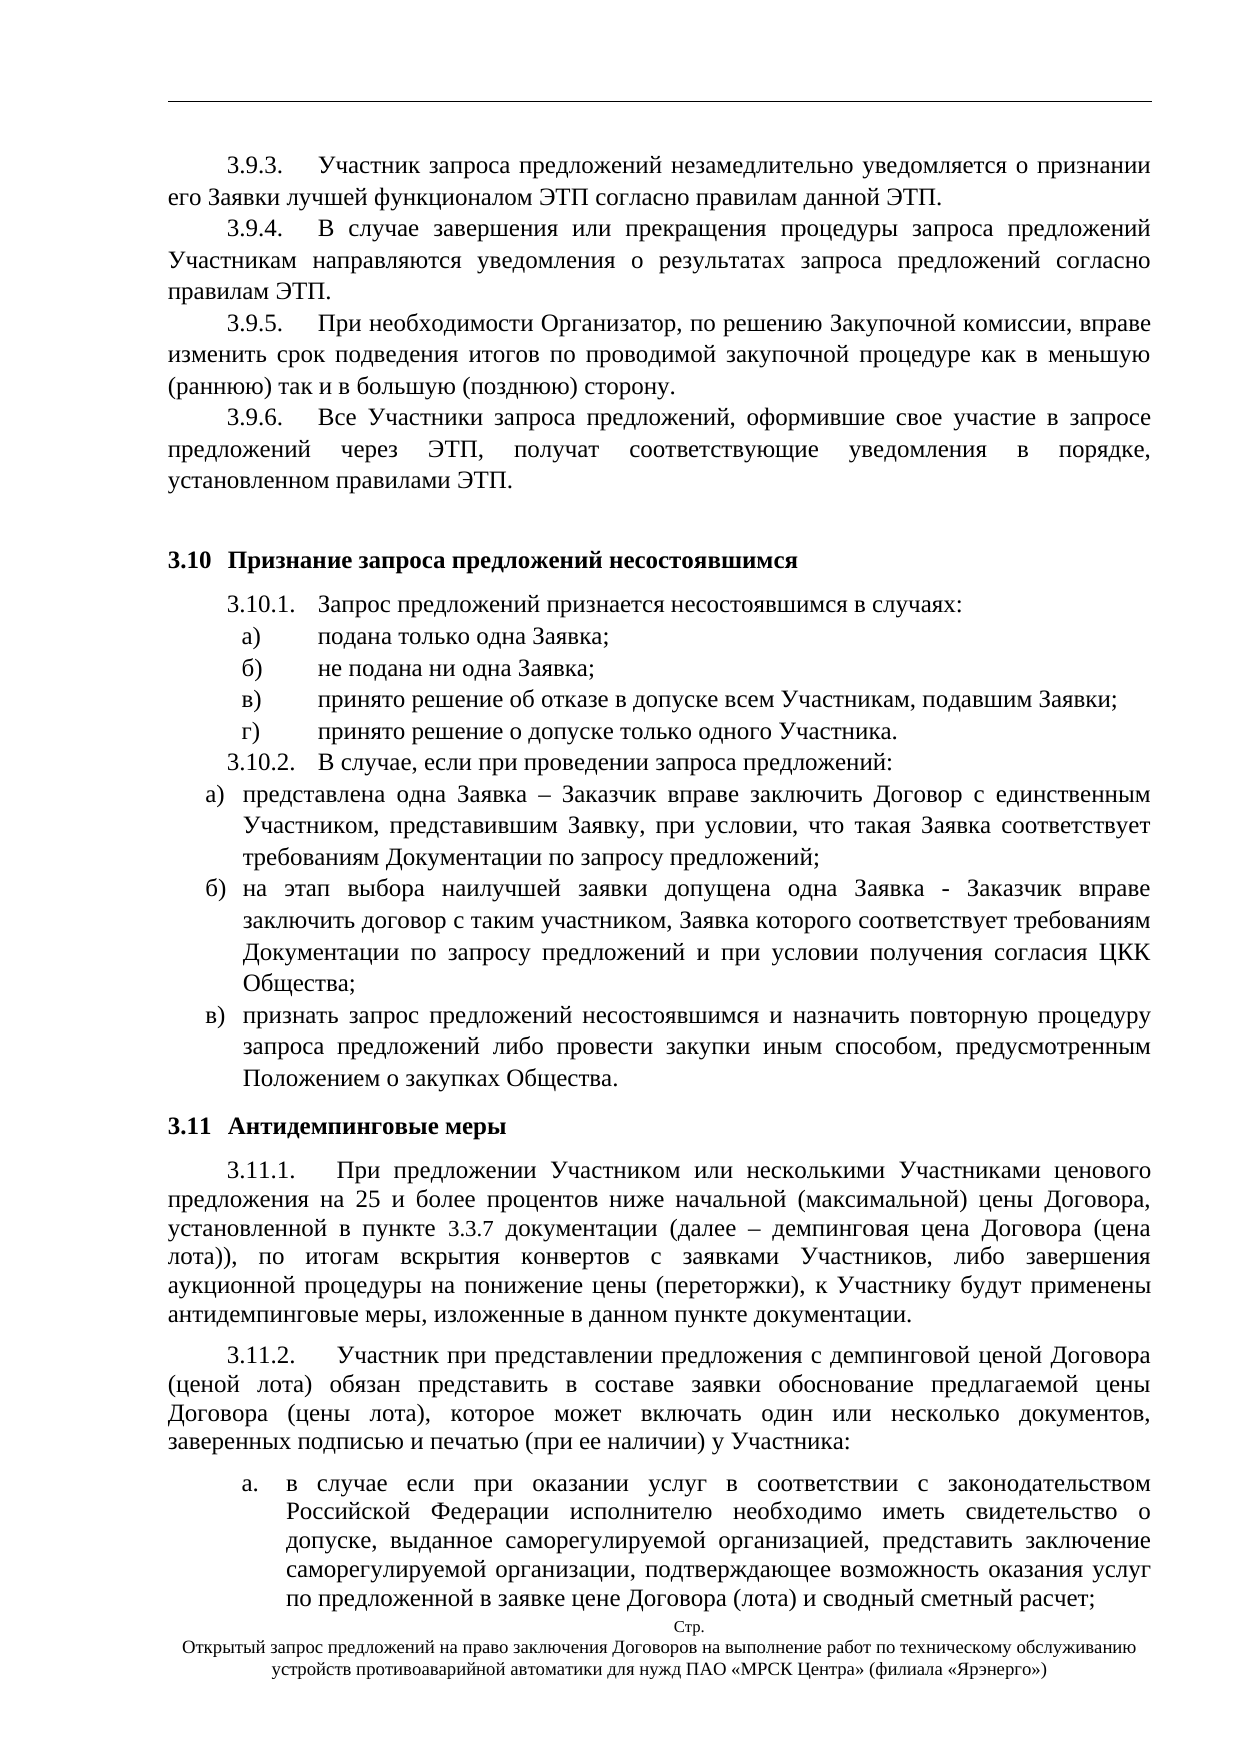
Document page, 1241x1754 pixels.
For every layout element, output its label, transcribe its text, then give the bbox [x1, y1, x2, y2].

list В случае завершения или прекращения процедуры запроса предложений Участникам направляются уведомления о результатах запроса предложений согласно правилам ЭТП. [168, 213, 1152, 305]
list в случае если при оказании услуг в соответствии с законодательством Российской Федерации исполнителю необходимо иметь свидетельство о допуске, выданное саморегулируемой организацией, представить заключение саморегулируемой организации, подтверждающее возможность оказания услуг по предложенной в заявке цене Договора (лота) и сводный сметный расчет; [241, 1468, 1152, 1611]
list подана только одна Заявка; [168, 621, 1152, 650]
list не подана ни одна Заявка; [168, 653, 1152, 681]
subtitle Антидемпинговые меры [168, 1111, 1152, 1140]
list В случае, если при проведении запроса предложений: [168, 747, 1152, 776]
list Запрос предложений признается несостоявшимся в случаях: [168, 589, 1152, 618]
list признать запрос предложений несостоявшимся и назначить повторную процедуру запроса предложений либо провести закупки иным способом, предусмотренным Положением о закупках Общества. [205, 1000, 1152, 1092]
list принято решение об отказе в допуске всем Участникам, подавшим Заявки; [168, 684, 1152, 713]
list При необходимости Организатор, по решению Закупочной комиссии, вправе изменить срок подведения итогов по проводимой закупочной процедуре как в меньшую (раннюю) так и в большую (позднюю) сторону. [168, 308, 1152, 400]
list Участник запроса предложений незамедлительно уведомляется о признании его Заявки лучшей функционалом ЭТП согласно правилам данной ЭТП. [168, 150, 1152, 210]
list При предложении Участником или несколькими Участниками ценового предложения на 25 и более процентов ниже начальной (максимальной) цены Договора, установленной в пункте 3.3.7 документации (далее – демпинговая цена Договора (цена лота)), по итогам вскрытия конвертов с заявками Участников, либо завершения аукционной процедуры на понижение цены (переторжки), к Участнику будут применены антидемпинговые меры, изложенные в данном пункте документации. [168, 1155, 1152, 1328]
list принято решение о допуске только одного Участника. [168, 716, 1152, 744]
subtitle Признание запроса предложений несостоявшимся [168, 545, 1152, 574]
list Участник при представлении предложения с демпинговой ценой Договора (ценой лота) обязан представить в составе заявки обоснование предлагаемой цены Договора (цены лота), которое может включать один или несколько документов, заверенных подписью и печатью (при ее наличии) у Участника: [168, 1340, 1152, 1455]
list Все Участники запроса предложений, оформившие свое участие в запросе предложений через ЭТП, получат соответствующие уведомления в порядке, установленном правилами ЭТП. [168, 402, 1152, 494]
list на этап выбора наилучшей заявки допущена одна Заявка - Заказчик вправе заключить договор с таким участником, Заявка которого соответствует требованиям Документации по запросу предложений и при условии получения согласия ЦКК Общества; [205, 873, 1152, 997]
list представлена одна Заявка – Заказчик вправе заключить Договор с единственным Участником, представившим Заявку, при условии, что такая Заявка соответствует требованиям Документации по запросу предложений; [205, 779, 1152, 871]
